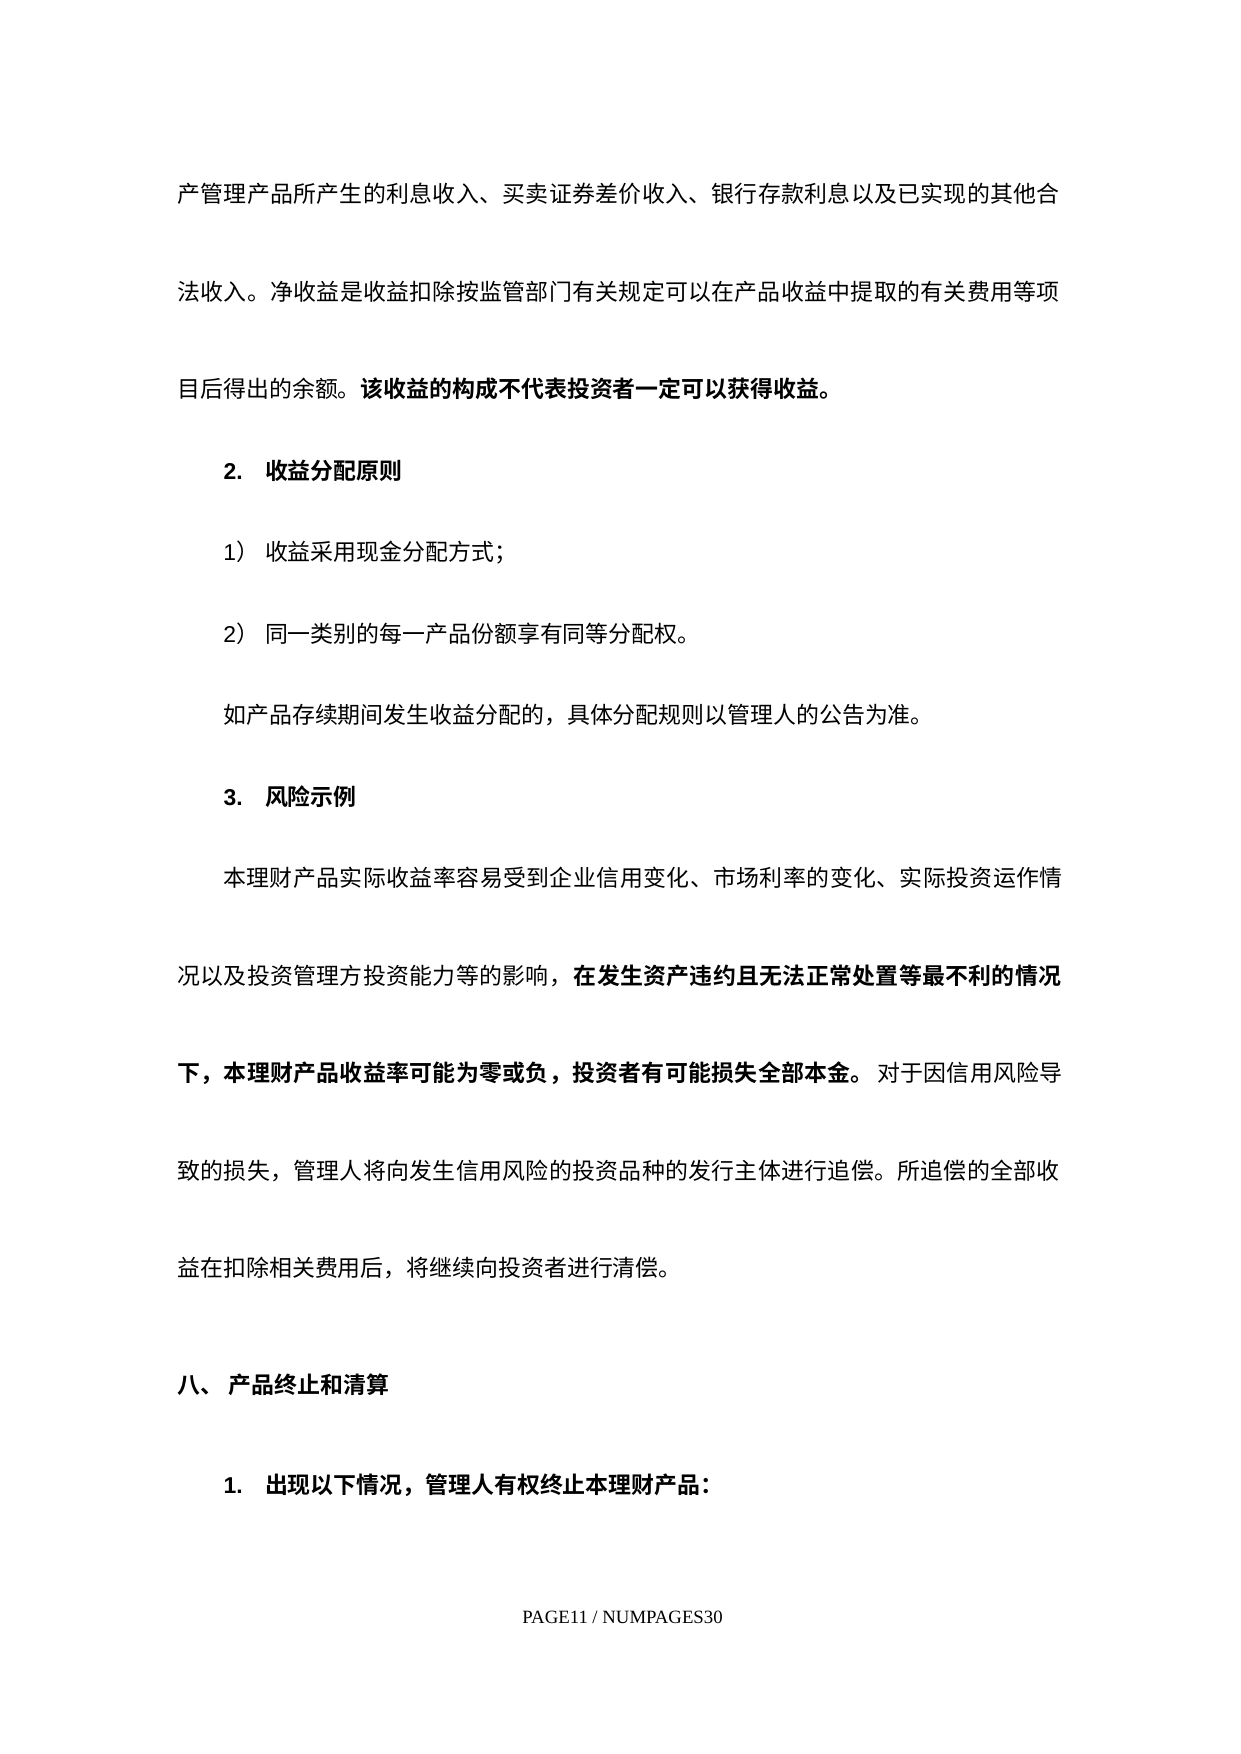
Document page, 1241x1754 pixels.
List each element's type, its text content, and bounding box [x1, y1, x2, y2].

list 同一类别的每一产品份额享有同等分配权。 [177, 600, 1063, 665]
text 如产品存续期间发生收益分配的，具体分配规则以管理人的公告为准。 [177, 681, 1063, 746]
text 本理财产品实际收益率容易受到企业信用变化、市场利率的变化、实际投资运作情况以及投资管理方投资能力等的影响，在发生资产违约且无法正常处置等最不利的情况下，本理财产品收益率可能为零或负，投资者有可能损失全部本金。对于因信用风险导致的损失，管理人将向发生信用风险的投资品种的发行主体进行追偿。所追偿的全部收益在扣除相关费用后，将继续向投资者进行清偿。 [177, 844, 1063, 1299]
list 出现以下情况，管理人有权终止本理财产品： [177, 1451, 1063, 1516]
list 收益分配原则 [177, 437, 1063, 502]
subtitle 产品终止和清算 [177, 1351, 1063, 1416]
list 风险示例 [177, 763, 1063, 828]
list 收益采用现金分配方式； [177, 518, 1063, 583]
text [177, 160, 1063, 420]
